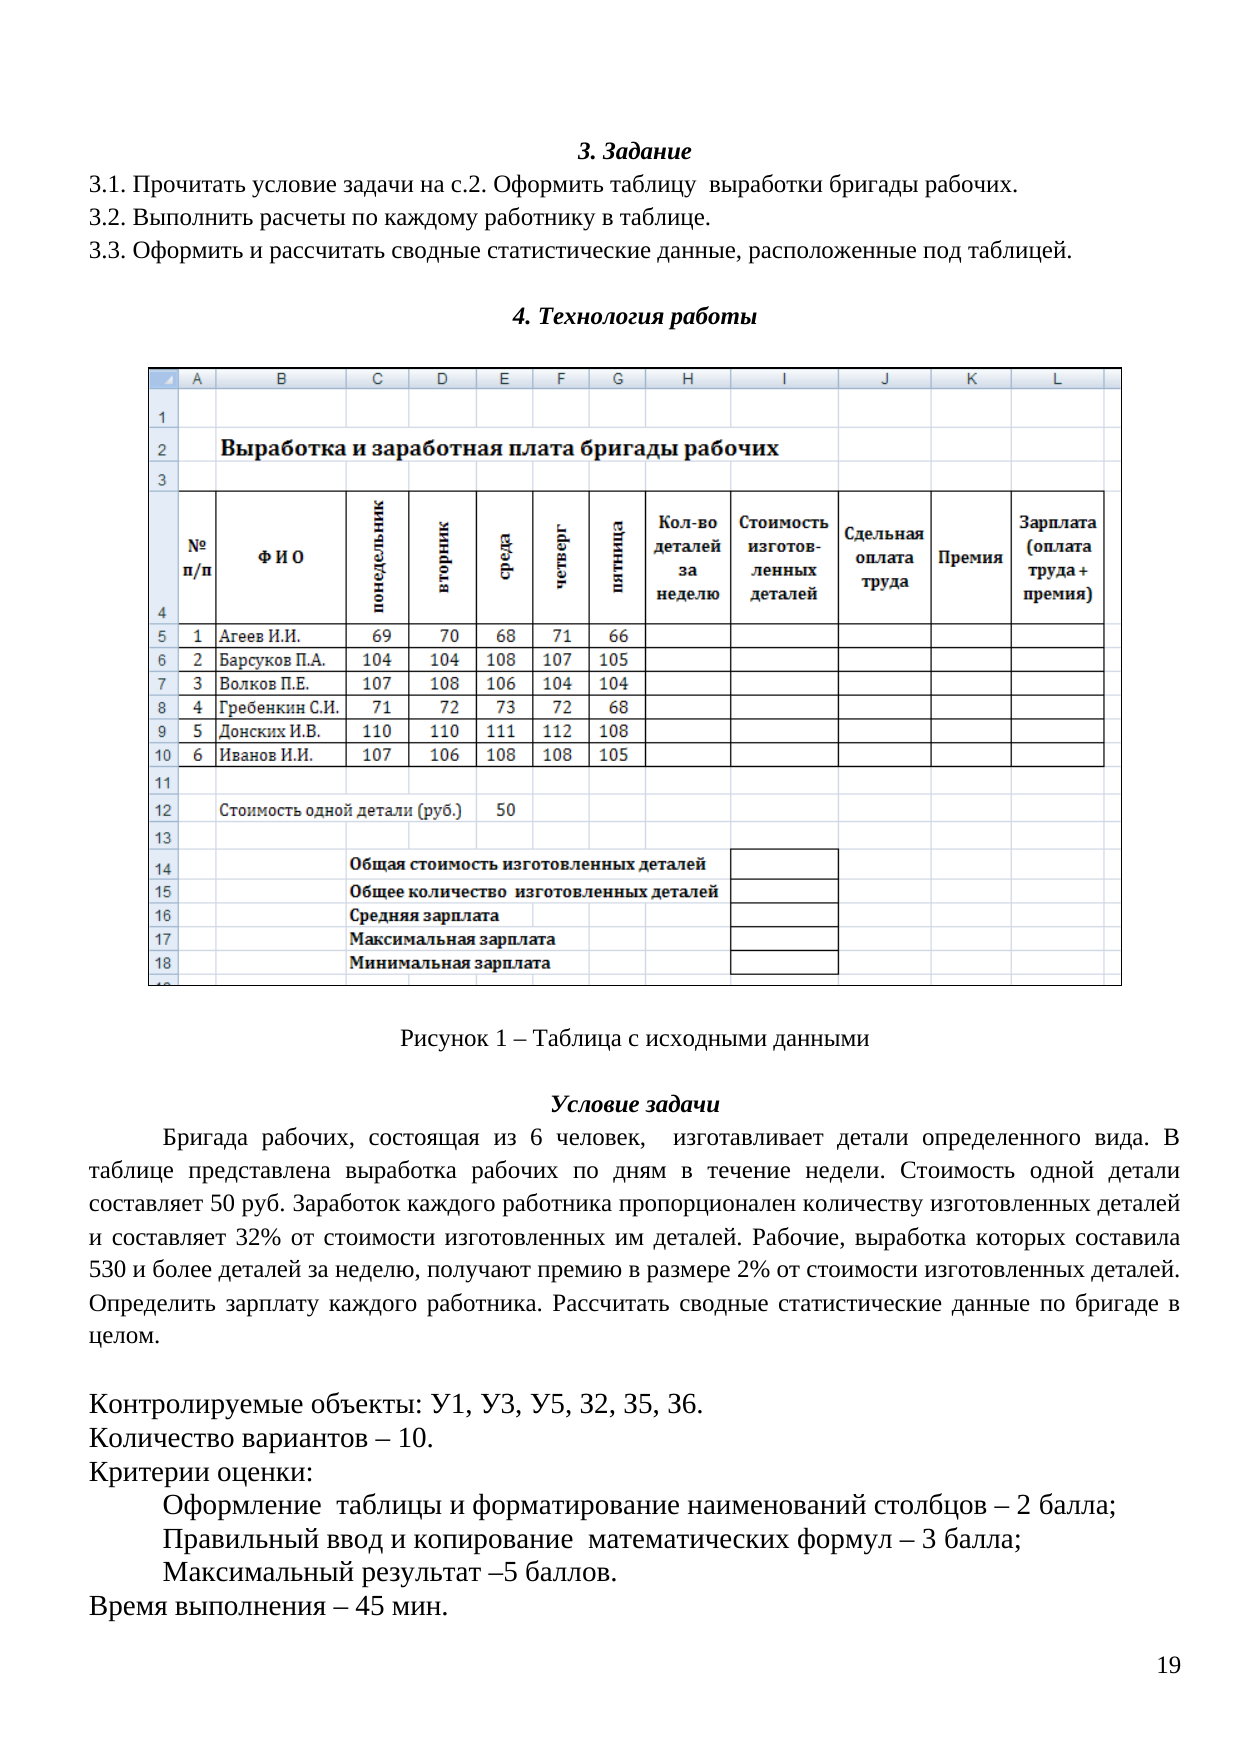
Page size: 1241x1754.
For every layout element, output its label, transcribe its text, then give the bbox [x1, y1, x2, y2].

text 3. Задание [89, 136, 1181, 165]
text 3.2. Выполнить расчеты по каждому работнику в таблице. [89, 202, 1181, 231]
text Количество вариантов – 10. [89, 1420, 1181, 1454]
text Рисунок 1 – Таблица с исходными данными [89, 1023, 1181, 1052]
text Правильный ввод и копирование математических формул – 3 балла; [89, 1521, 1181, 1554]
text Условие задачи [89, 1089, 1181, 1118]
text Время выполнения – 45 мин. [89, 1588, 1181, 1621]
text Контролируемые объекты: У1, У3, У5, З2, З5, З6. [89, 1387, 1181, 1420]
text Бригада рабочих, состоящая из 6 человек, изготавливает детали определенного вида. В таблице представлена выработка рабочих по дням в течение недели. Стоимость одной детали составляет 50 руб. Заработок каждого работника пропорционален количеству изготовленных деталей и составляет 32% от стоимости изготовленных им деталей. Рабочие, выработка которых составила 530 и более деталей за неделю, получают премию в размере 2% от стоимости изготовленных деталей. Определить зарплату каждого работника. Рассчитать сводные статистические данные по бригаде в целом. [89, 1122, 1181, 1349]
text Критерии оценки: [89, 1454, 1181, 1487]
text 3.1. Прочитать условие задачи на с.2. Оформить таблицу выработки бригады рабочих. [89, 169, 1181, 198]
text Оформление таблицы и форматирование наименований столбцов – 2 балла; [89, 1487, 1181, 1521]
picture [149, 369, 1121, 985]
text 3.3. Оформить и рассчитать сводные статистические данные, расположенные под таблицей. [89, 235, 1181, 264]
text 4. Технология работы [89, 301, 1181, 330]
text Максимальный результат –5 баллов. [89, 1554, 1181, 1588]
